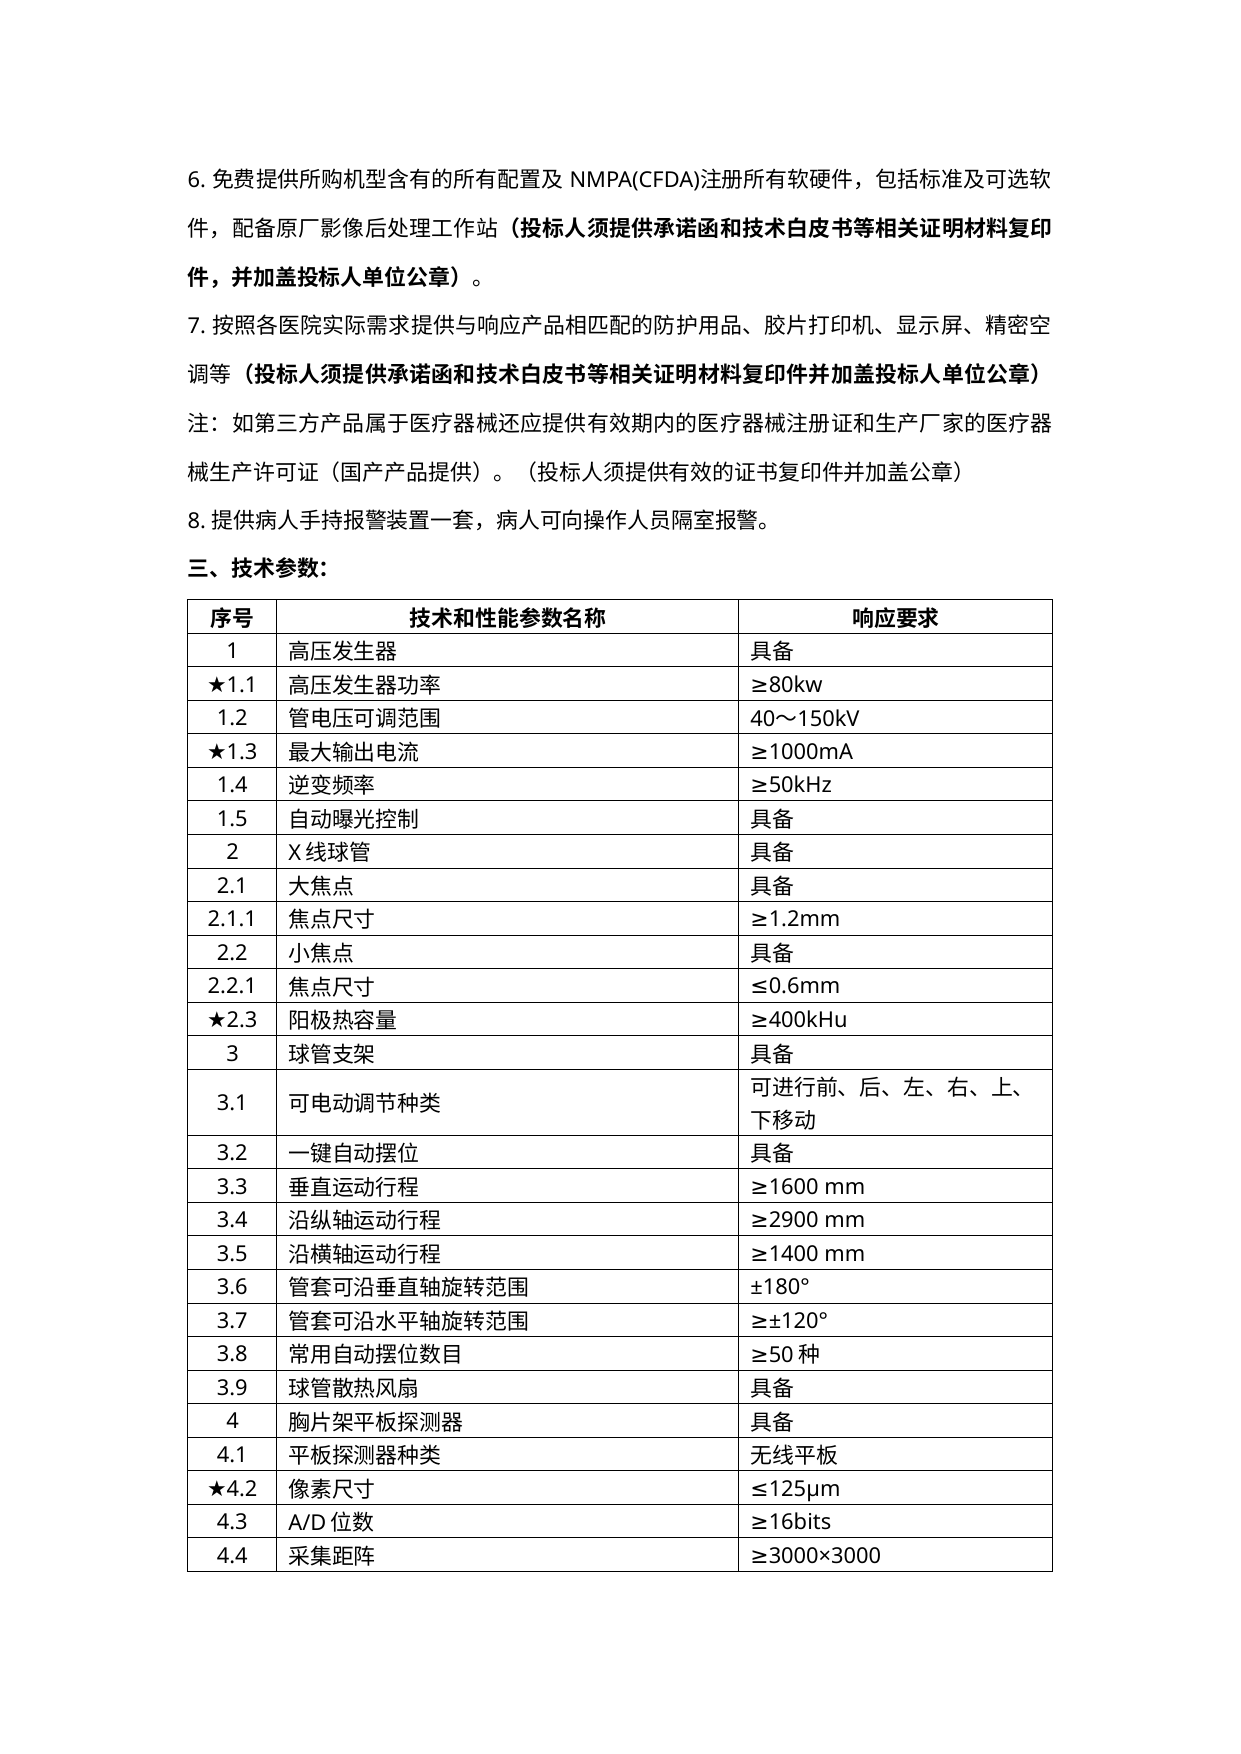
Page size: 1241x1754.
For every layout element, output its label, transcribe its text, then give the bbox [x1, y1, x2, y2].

table_cell ★1.3 [188, 734, 276, 767]
table_cell 1 [188, 634, 276, 666]
table_header 技术和性能参数名称 [277, 600, 738, 633]
table_cell 4 [188, 1404, 276, 1437]
table_cell 2.1 [188, 869, 276, 901]
table_cell 像素尺寸 [277, 1471, 738, 1504]
table_cell 3 [188, 1036, 276, 1069]
table_cell 4.1 [188, 1438, 276, 1470]
table_cell 具备 [739, 1404, 1052, 1437]
table_cell 焦点尺寸 [277, 902, 738, 934]
table_cell 具备 [739, 869, 1052, 901]
table_cell ≥80kw [739, 667, 1052, 700]
table_cell ≥50kHz [739, 768, 1052, 800]
table_cell 沿横轴运动行程 [277, 1236, 738, 1269]
table_cell 具备 [739, 1136, 1052, 1168]
table_cell 3.3 [188, 1169, 276, 1202]
table_cell 焦点尺寸 [277, 969, 738, 1002]
table_cell 具备 [739, 634, 1052, 666]
table_cell 2.2 [188, 936, 276, 968]
table_cell 3.6 [188, 1270, 276, 1302]
table_cell 沿纵轴运动行程 [277, 1203, 738, 1235]
table_cell 小焦点 [277, 936, 738, 968]
table_cell 管套可沿垂直轴旋转范围 [277, 1270, 738, 1302]
table_cell 球管散热风扇 [277, 1371, 738, 1403]
table_cell 3.8 [188, 1337, 276, 1369]
table_cell 无线平板 [739, 1438, 1052, 1470]
table_cell ≤125μm [739, 1471, 1052, 1504]
table_cell ≥±120° [739, 1304, 1052, 1336]
table_cell 2 [188, 835, 276, 867]
table_cell 3.5 [188, 1236, 276, 1269]
table_cell ≥3000×3000 [739, 1538, 1052, 1571]
table_cell 具备 [739, 1371, 1052, 1403]
table_cell 常用自动摆位数目 [277, 1337, 738, 1369]
table_cell 高压发生器功率 [277, 667, 738, 700]
table_cell ≥16bits [739, 1505, 1052, 1537]
table_cell ★2.3 [188, 1003, 276, 1035]
table_cell 平板探测器种类 [277, 1438, 738, 1470]
table_cell 管套可沿水平轴旋转范围 [277, 1304, 738, 1336]
table_cell X线球管 [277, 835, 738, 867]
table_cell 自动曝光控制 [277, 801, 738, 834]
table_cell ★1.1 [188, 667, 276, 700]
table_cell 4.4 [188, 1538, 276, 1571]
table_cell 3.2 [188, 1136, 276, 1168]
table_cell ≥2900 mm [739, 1203, 1052, 1235]
table_cell 大焦点 [277, 869, 738, 901]
table_cell 3.1 [188, 1070, 276, 1135]
table_cell 3.4 [188, 1203, 276, 1235]
table_cell 管电压可调范围 [277, 701, 738, 733]
table_cell 胸片架平板探测器 [277, 1404, 738, 1437]
table_cell 具备 [739, 835, 1052, 867]
table_cell 40～150kV [739, 701, 1052, 733]
table_cell ≥50种 [739, 1337, 1052, 1369]
table_cell 具备 [739, 936, 1052, 968]
table_cell 具备 [739, 801, 1052, 834]
table_cell 阳极热容量 [277, 1003, 738, 1035]
table_cell 逆变频率 [277, 768, 738, 800]
table_cell 3.7 [188, 1304, 276, 1336]
text 三、技术参数： [187, 551, 1053, 583]
table_cell ≤0.6mm [739, 969, 1052, 1002]
table_cell ≥400kHu [739, 1003, 1052, 1035]
table_cell 最大输出电流 [277, 734, 738, 767]
table_cell ★4.2 [188, 1471, 276, 1504]
table_cell 1.2 [188, 701, 276, 733]
table_cell 1.4 [188, 768, 276, 800]
table_cell 球管支架 [277, 1036, 738, 1069]
table_cell 一键自动摆位 [277, 1136, 738, 1168]
table_cell 可进行前、后、左、右、上、下移动 [739, 1070, 1052, 1135]
table_cell 1.5 [188, 801, 276, 834]
table_cell ≥1.2mm [739, 902, 1052, 934]
table_cell 垂直运动行程 [277, 1169, 738, 1202]
table_cell 高压发生器 [277, 634, 738, 666]
table_cell 采集距阵 [277, 1538, 738, 1571]
text 8. 提供病人手持报警装置一套，病人可向操作人员隔室报警。 [187, 502, 1053, 535]
text 7. 按照各医院实际需求提供与响应产品相匹配的防护用品、胶片打印机、显示屏、精密空调等（投标人须提供承诺函和技术白皮书等相关证明材料复印件并加盖投标人单位公章）。注：如第三方产品属于医疗器械还应提供有效期内的医疗器械注册证和生产厂家的医疗器械生产许可证（国产产品提供）。（投标人须提供有效的证书复印件并加盖公章） [187, 308, 1053, 487]
text 6. 免费提供所购机型含有的所有配置及NMPA(CFDA)注册所有软硬件，包括标准及可选软件，配备原厂影像后处理工作站（投标人须提供承诺函和技术白皮书等相关证明材料复印件，并加盖投标人单位公章）。 [187, 162, 1053, 292]
table_cell 2.1.1 [188, 902, 276, 934]
table_cell 可电动调节种类 [277, 1070, 738, 1135]
table_cell ±180° [739, 1270, 1052, 1302]
table_header 序号 [188, 600, 276, 633]
table_cell 4.3 [188, 1505, 276, 1537]
table_cell 2.2.1 [188, 969, 276, 1002]
table_cell A/D位数 [277, 1505, 738, 1537]
table_header 响应要求 [739, 600, 1052, 633]
table_cell ≥1400 mm [739, 1236, 1052, 1269]
table_cell 具备 [739, 1036, 1052, 1069]
table_cell 3.9 [188, 1371, 276, 1403]
table_cell ≥1600 mm [739, 1169, 1052, 1202]
table_cell ≥1000mA [739, 734, 1052, 767]
